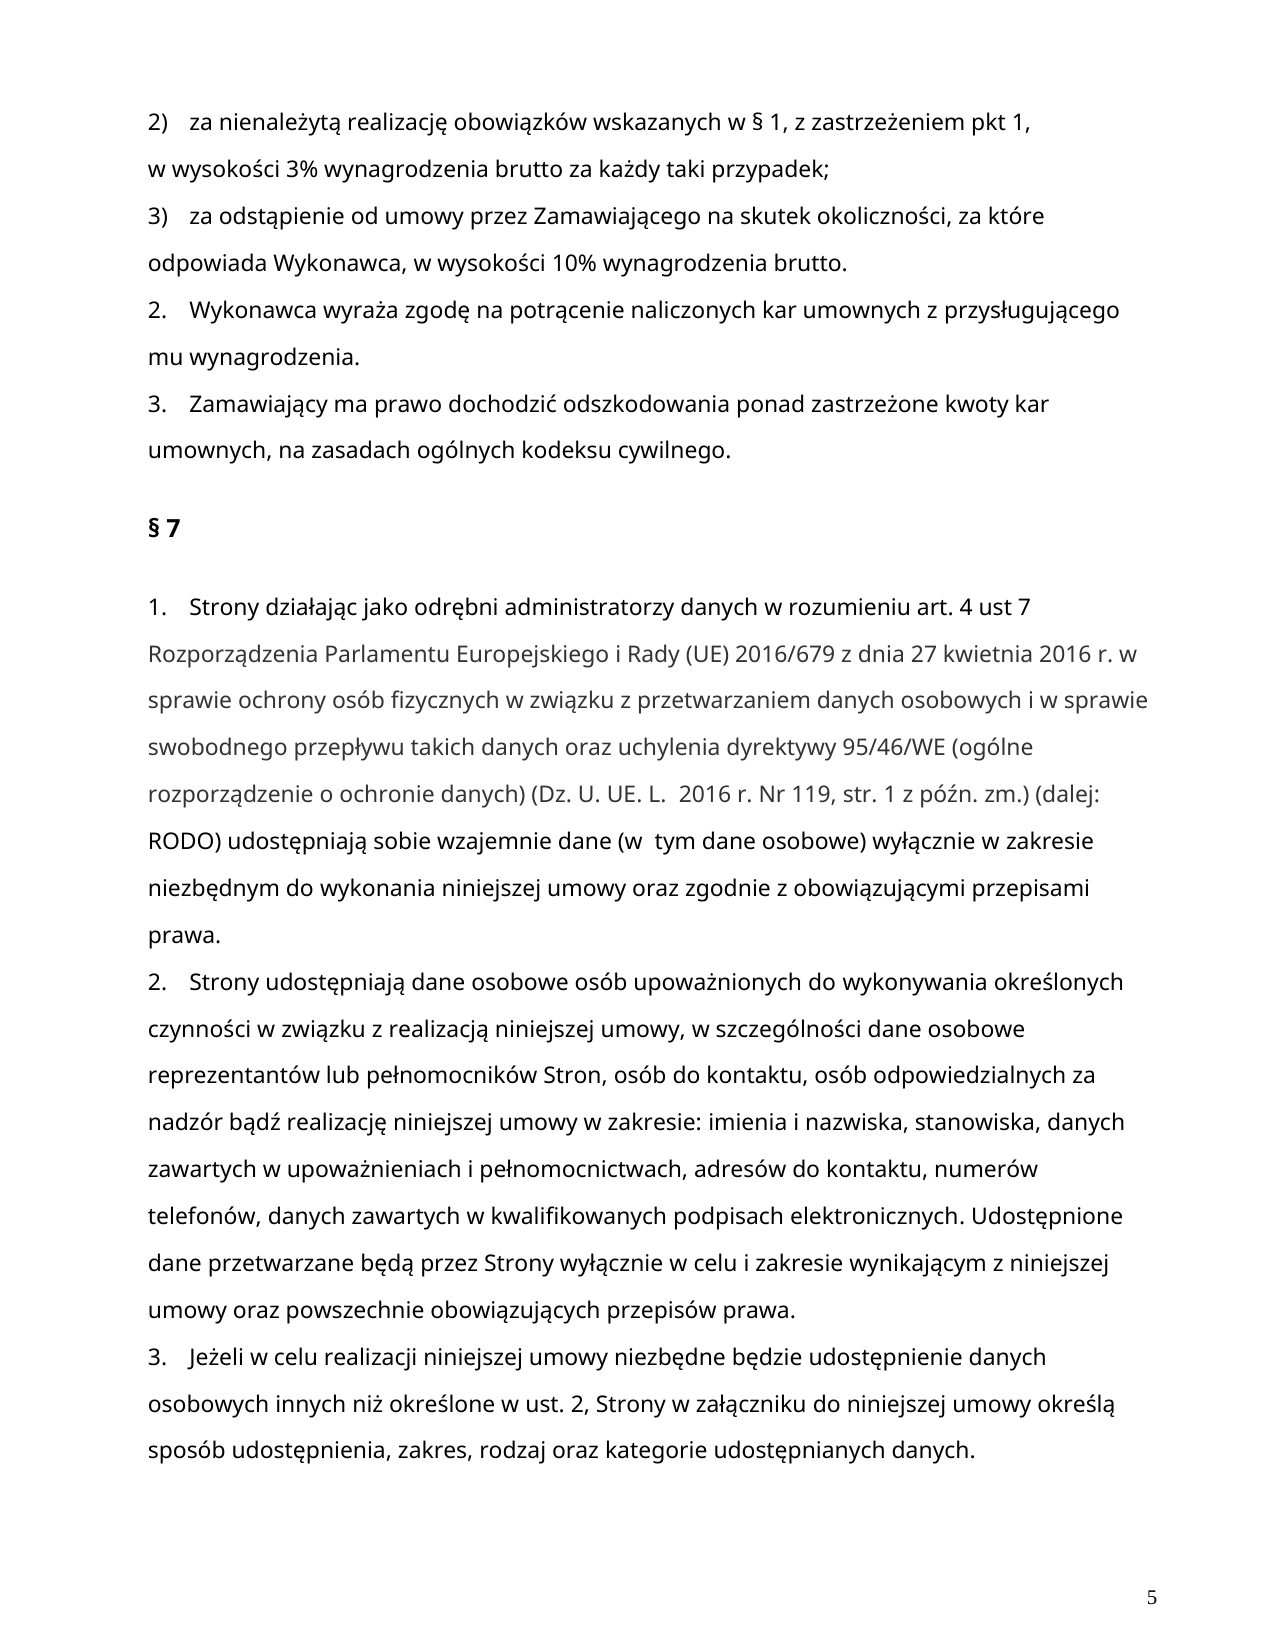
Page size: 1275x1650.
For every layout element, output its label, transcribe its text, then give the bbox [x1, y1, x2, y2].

list Strony udostępniają dane osobowe osób upoważnionych do wykonywania określonych czynności w związku z realizacją niniejszej umowy, w szczególności dane osobowe reprezentantów lub pełnomocników Stron, osób do kontaktu, osób odpowiedzialnych za nadzór bądź realizację niniejszej umowy w zakresie: imienia i nazwiska, stanowiska, danych zawartych w upoważnieniach i pełnomocnictwach, adresów do kontaktu, numerów telefonów, danych zawartych w kwalifikowanych podpisach elektronicznych. Udostępnione dane przetwarzane będą przez Strony wyłącznie w celu i zakresie wynikającym z niniejszej umowy oraz powszechnie obowiązujących przepisów prawa. [148, 966, 1157, 1325]
list za odstąpienie od umowy przez Zamawiającego na skutek okoliczności, za które odpowiada Wykonawca, w wysokości 10% wynagrodzenia brutto. [148, 200, 1157, 278]
list Zamawiający ma prawo dochodzić odszkodowania ponad zastrzeżone kwoty kar umownych, na zasadach ogólnych kodeksu cywilnego. [148, 388, 1157, 466]
list za nienależytą realizację obowiązków wskazanych w § 1, z zastrzeżeniem pkt 1, w wysokości 3% wynagrodzenia brutto za każdy taki przypadek; [148, 106, 1157, 184]
list Jeżeli w celu realizacji niniejszej umowy niezbędne będzie udostępnienie danych osobowych innych niż określone w ust. 2, Strony w załączniku do niniejszej umowy określą sposób udostępnienia, zakres, rodzaj oraz kategorie udostępnianych danych. [148, 1341, 1157, 1466]
subtitle § 7 [148, 511, 1157, 544]
list Wykonawca wyraża zgodę na potrącenie naliczonych kar umownych z przysługującego mu wynagrodzenia. [148, 294, 1157, 372]
list Strony działając jako odrębni administratorzy danych w rozumieniu art. 4 ust 7 Rozporządzenia Parlamentu Europejskiego i Rady (UE) 2016/679 z dnia 27 kwietnia 2016 r. w sprawie ochrony osób fizycznych w związku z przetwarzaniem danych osobowych i w sprawie swobodnego przepływu takich danych oraz uchylenia dyrektywy 95/46/WE (ogólne rozporządzenie o ochronie danych) (Dz. U. UE. L. 2016 r. Nr 119, str. 1 z późn. zm.) (dalej: RODO) udostępniają sobie wzajemnie dane (w tym dane osobowe) wyłącznie w zakresie niezbędnym do wykonania niniejszej umowy oraz zgodnie z obowiązującymi przepisami prawa. [148, 591, 1157, 950]
